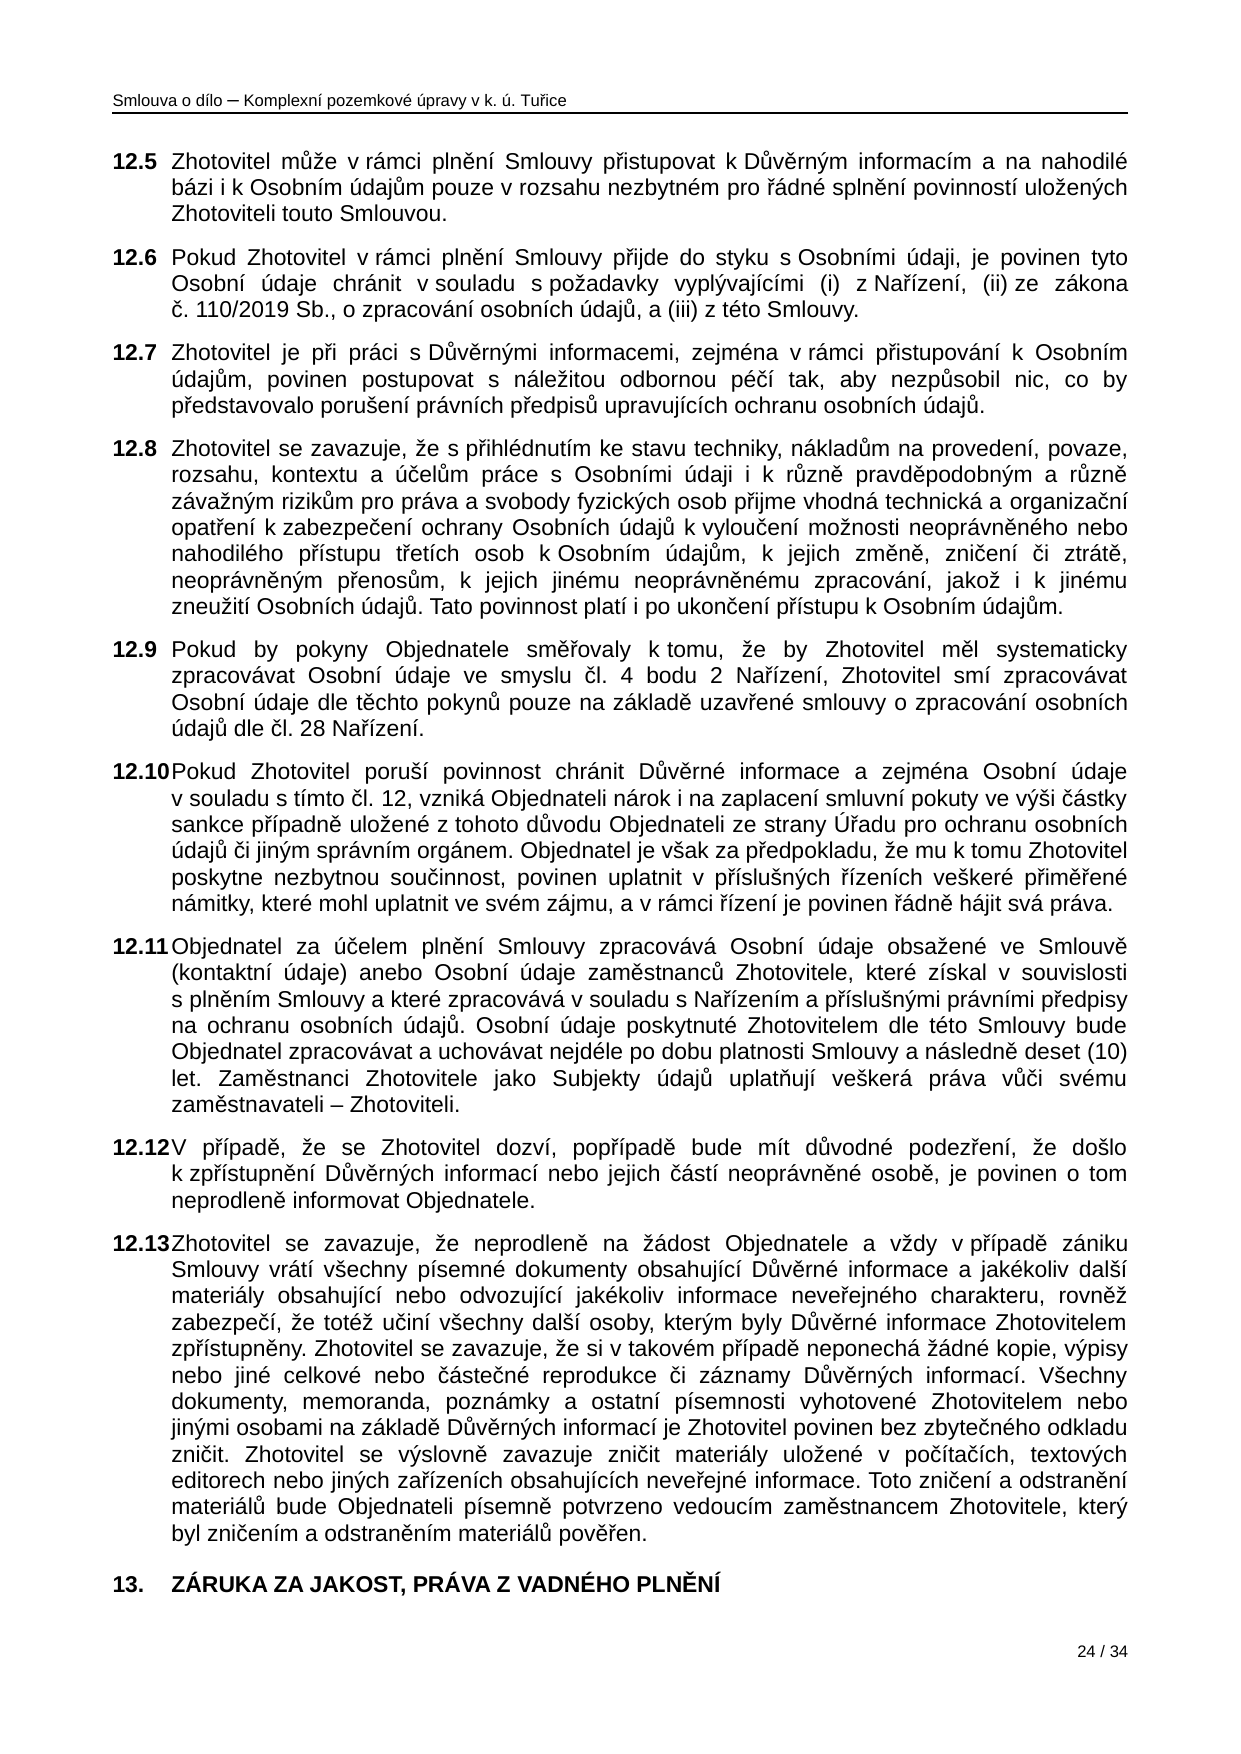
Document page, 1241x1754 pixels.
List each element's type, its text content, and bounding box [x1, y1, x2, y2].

text Zhotovitel se zavazuje, že s přihlédnutím ke stavu techniky, nákladům na provedení, povaze, rozsahu, kontextu a účelům práce s Osobními údaji i k různě pravděpodobným a různě závažným rizikům pro práva a svobody fyzických osob přijme vhodná technická a organizační opatření k zabezpečení ochrany Osobních údajů k vyloučení možnosti neoprávněného nebo nahodilého přístupu třetích osob k Osobním údajům, k jejich změně, zničení či ztrátě, neoprávněným přenosům, k jejich jinému neoprávněnému zpracování, jakož i k jinému zneužití Osobních údajů. Tato povinnost platí i po ukončení přístupu k Osobním údajům. [112, 435, 1128, 619]
text Zhotovitel se zavazuje, že neprodleně na žádost Objednatele a vždy v případě zániku Smlouvy vrátí všechny písemné dokumenty obsahující Důvěrné informace a jakékoliv další materiály obsahující nebo odvozující jakékoliv informace neveřejného charakteru, rovněž zabezpečí, že totéž učiní všechny další osoby, kterým byly Důvěrné informace Zhotovitelem zpřístupněny. Zhotovitel se zavazuje, že si v takovém případě neponechá žádné kopie, výpisy nebo jiné celkové nebo částečné reprodukce či záznamy Důvěrných informací. Všechny dokumenty, memoranda, poznámky a ostatní písemnosti vyhotovené Zhotovitelem nebo jinými osobami na základě Důvěrných informací je Zhotovitel povinen bez zbytečného odkladu zničit. Zhotovitel se výslovně zavazuje zničit materiály uložené v počítačích, textových editorech nebo jiných zařízeních obsahujících neveřejné informace. Toto zničení a odstranění materiálů bude Objednateli písemně potvrzeno vedoucím zaměstnancem Zhotovitele, který byl zničením a odstraněním materiálů pověřen. [112, 1230, 1128, 1546]
text Pokud Zhotovitel poruší povinnost chránit Důvěrné informace a zejména Osobní údaje v souladu s tímto čl. 12, vzniká Objednateli nárok i na zaplacení smluvní pokuty ve výši částky sankce případně uložené z tohoto důvodu Objednateli ze strany Úřadu pro ochranu osobních údajů či jiným správním orgánem. Objednatel je však za předpokladu, že mu k tomu Zhotovitel poskytne nezbytnou součinnost, povinen uplatnit v příslušných řízeních veškeré přiměřené námitky, které mohl uplatnit ve svém zájmu, a v rámci řízení je povinen řádně hájit svá práva. [112, 758, 1128, 916]
text V případě, že se Zhotovitel dozví, popřípadě bude mít důvodné podezření, že došlo k zpřístupnění Důvěrných informací nebo jejich částí neoprávněné osobě, je povinen o tom neprodleně informovat Objednatele. [112, 1134, 1128, 1213]
text Pokud by pokyny Objednatele směřovaly k tomu, že by Zhotovitel měl systematicky zpracovávat Osobní údaje ve smyslu čl. 4 bodu 2 Nařízení, Zhotovitel smí zpracovávat Osobní údaje dle těchto pokynů pouze na základě uzavřené smlouvy o zpracování osobních údajů dle čl. 28 Nařízení. [112, 636, 1128, 741]
text Záruka za jakost, práva z vadného plnění [112, 1571, 1128, 1597]
text Pokud Zhotovitel v rámci plnění Smlouvy přijde do styku s Osobními údaji, je povinen tyto Osobní údaje chránit v souladu s požadavky vyplývajícími (i) z Nařízení, (ii) ze zákona č. 110/2019 Sb., o zpracování osobních údajů, a (iii) z této Smlouvy. [112, 243, 1128, 322]
text Zhotovitel může v rámci plnění Smlouvy přistupovat k Důvěrným informacím a na nahodilé bázi i k Osobním údajům pouze v rozsahu nezbytném pro řádné splnění povinností uložených Zhotoviteli touto Smlouvou. [112, 148, 1128, 227]
text Zhotovitel je při práci s Důvěrnými informacemi, zejména v rámci přistupování k Osobním údajům, povinen postupovat s náležitou odbornou péčí tak, aby nezpůsobil nic, co by představovalo porušení právních předpisů upravujících ochranu osobních údajů. [112, 339, 1128, 418]
text Objednatel za účelem plnění Smlouvy zpracovává Osobní údaje obsažené ve Smlouvě (kontaktní údaje) anebo Osobní údaje zaměstnanců Zhotovitele, které získal v souvislosti s plněním Smlouvy a které zpracovává v souladu s Nařízením a příslušnými právními předpisy na ochranu osobních údajů. Osobní údaje poskytnuté Zhotovitelem dle této Smlouvy bude Objednatel zpracovávat a uchovávat nejdéle po dobu platnosti Smlouvy a následně deset (10) let. Zaměstnanci Zhotovitele jako Subjekty údajů uplatňují veškerá práva vůči svému zaměstnavateli – Zhotoviteli. [112, 933, 1128, 1117]
